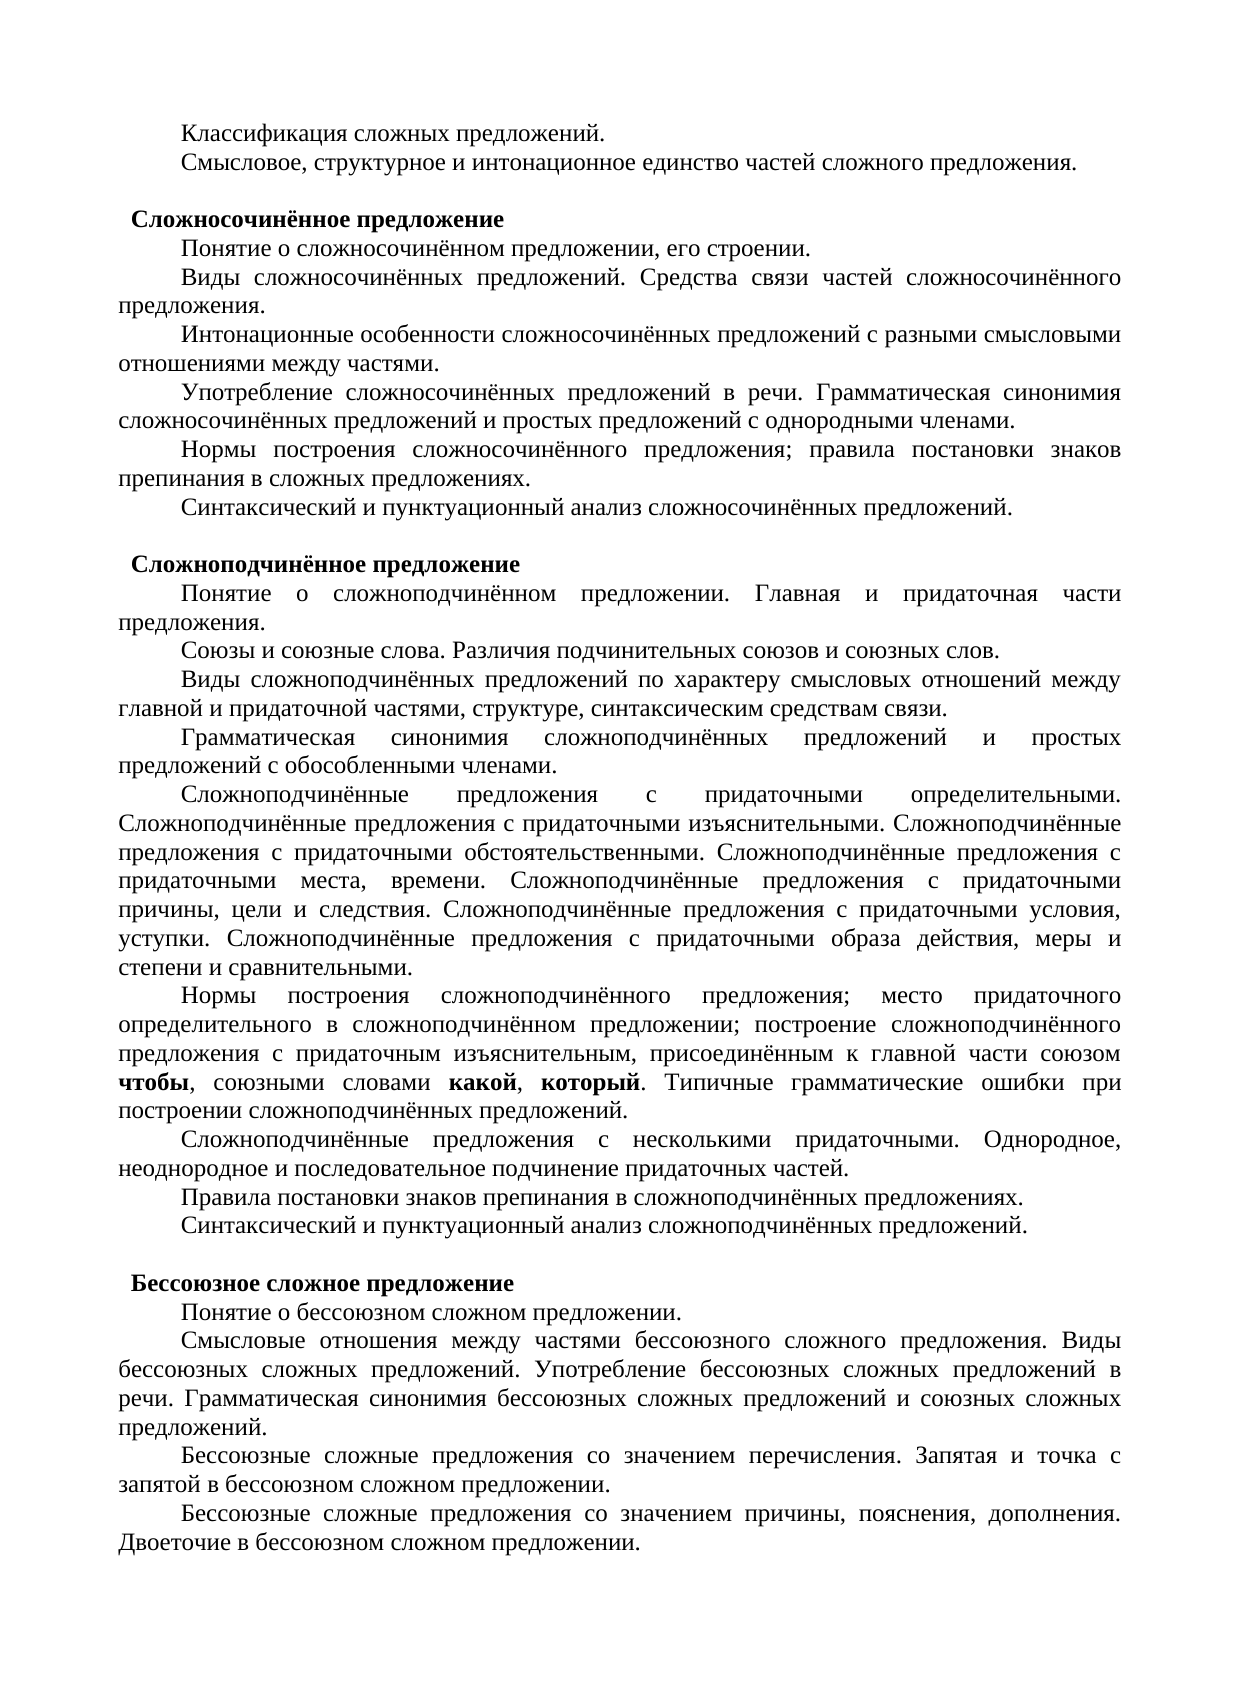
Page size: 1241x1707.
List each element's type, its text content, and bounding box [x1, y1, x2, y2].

text Смысловые отношения между частями бессоюзного сложного предложения. Виды бессоюзных сложных предложений. Употребление бессоюзных сложных предложений в речи. Грамматическая синонимия бессоюзных сложных предложений и союзных сложных предложений. [118, 1326, 1122, 1441]
text Смысловое, структурное и интонационное единство частей сложного предложения. [118, 147, 1122, 176]
text Понятие о сложноподчинённом предложении. Главная и придаточная части предложения. [118, 578, 1122, 636]
text Синтаксический и пунктуационный анализ сложносочинённых предложений. [118, 492, 1122, 521]
text Интонационные особенности сложносочинённых предложений с разными смысловыми отношениями между частями. [118, 319, 1122, 377]
text Бессоюзное сложное предложение [131, 1268, 1122, 1297]
text Правила постановки знаков препинания в сложноподчинённых предложениях. [118, 1182, 1122, 1211]
text Грамматическая синонимия сложноподчинённых предложений и простых предложений с обособленными членами. [118, 722, 1122, 779]
text Союзы и союзные слова. Различия подчинительных союзов и союзных слов. [118, 636, 1122, 664]
text Понятие о бессоюзном сложном предложении. [118, 1297, 1122, 1326]
text Синтаксический и пунктуационный анализ сложноподчинённых предложений. [118, 1211, 1122, 1239]
text Сложноподчинённые предложения с придаточными определительными. Сложноподчинённые предложения с придаточными изъяснительными. Сложноподчинённые предложения с придаточными обстоятельственными. Сложноподчинённые предложения с придаточными места, времени. Сложноподчинённые предложения с придаточными причины, цели и следствия. Сложноподчинённые предложения с придаточными условия, уступки. Сложноподчинённые предложения с придаточными образа действия, меры и степени и сравнительными. [118, 779, 1122, 981]
text Понятие о сложносочинённом предложении, его строении. [118, 233, 1122, 262]
text Виды сложноподчинённых предложений по характеру смысловых отношений между главной и придаточной частями, структуре, синтаксическим средствам связи. [118, 664, 1122, 722]
text Нормы построения сложноподчинённого предложения; место придаточного определительного в сложноподчинённом предложении; построение сложноподчинённого предложения с придаточным изъяснительным, присоединённым к главной части союзом чтобы, союзными словами какой, который. Типичные грамматические ошибки при построении сложноподчинённых предложений. [118, 981, 1122, 1124]
text Сложносочинённое предложение [131, 204, 1122, 233]
text Сложноподчинённое предложение [131, 549, 1122, 578]
text Бессоюзные сложные предложения со значением перечисления. Запятая и точка с запятой в бессоюзном сложном предложении. [118, 1441, 1122, 1498]
text Бессоюзные сложные предложения со значением причины, пояснения, дополнения. Двоеточие в бессоюзном сложном предложении. [118, 1498, 1122, 1556]
text Употребление сложносочинённых предложений в речи. Грамматическая синонимия сложносочинённых предложений и простых предложений с однородными членами. [118, 377, 1122, 434]
text Нормы построения сложносочинённого предложения; правила постановки знаков препинания в сложных предложениях. [118, 434, 1122, 492]
text Сложноподчинённые предложения с несколькими придаточными. Однородное, неоднородное и последовательное подчинение придаточных частей. [118, 1124, 1122, 1182]
text Классификация сложных предложений. [118, 118, 1122, 147]
text Виды сложносочинённых предложений. Средства связи частей сложносочинённого предложения. [118, 262, 1122, 319]
